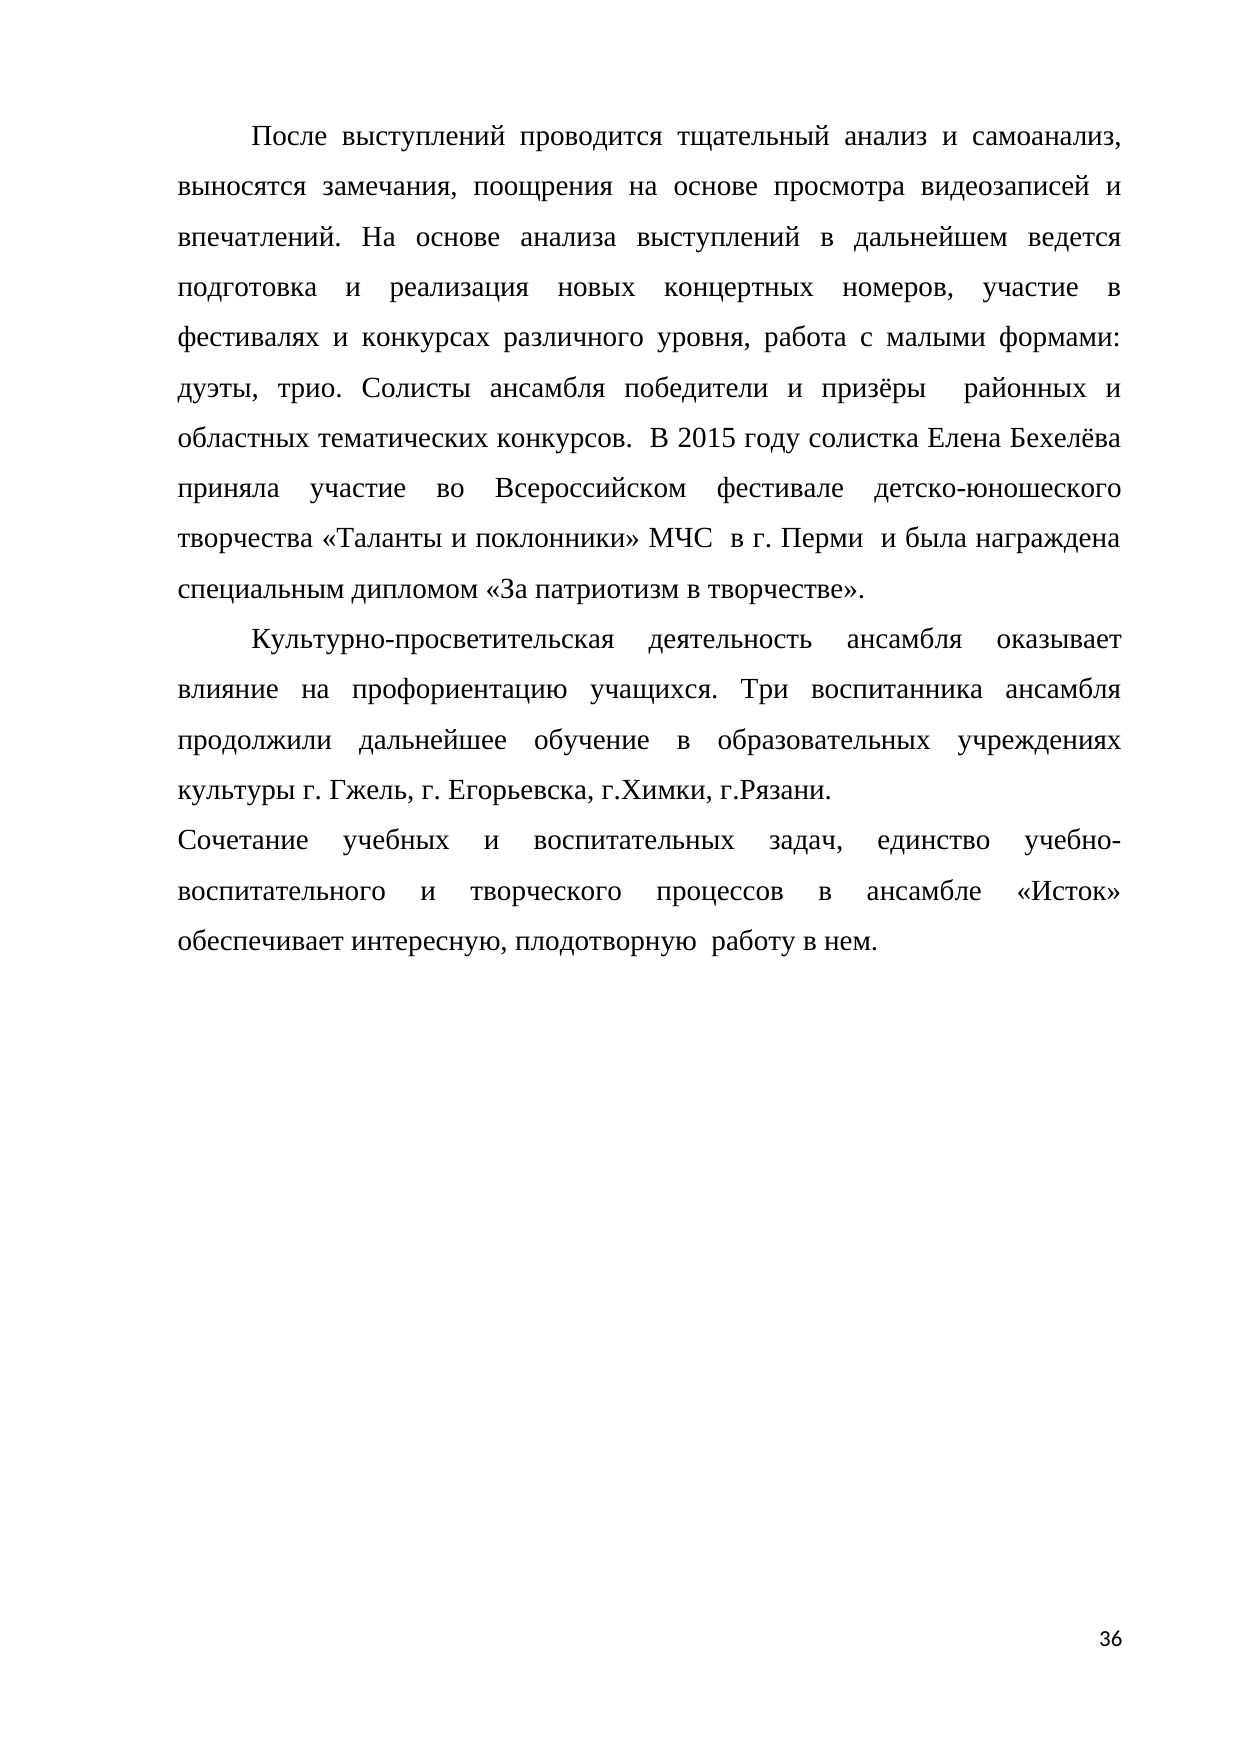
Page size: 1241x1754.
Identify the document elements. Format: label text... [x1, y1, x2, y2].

text После выступлений проводится тщательный анализ и самоанализ, выносятся замечания, поощрения на основе просмотра видеозаписей и впечатлений. На основе анализа выступлений в дальнейшем ведется подготовка и реализация новых концертных номеров, участие в фестивалях и конкурсах различного уровня, работа с малыми формами: дуэты, трио. Солисты ансамбля победители и призёры районных и областных тематических конкурсов. В 2015 году солистка Елена Бехелёва приняла участие во Всероссийском фестивале детско-юношеского творчества «Таланты и поклонники» МЧС в г. Перми и была награждена специальным дипломом «За патриотизм в творчестве». [177, 118, 1122, 604]
text Культурно-просветительская деятельность ансамбля оказывает влияние на профориентацию учащихся. Три воспитанника ансамбля продолжили дальнейшее обучение в образовательных учреждениях культуры г. Гжель, г. Егорьевска, г.Химки, г.Рязани. [177, 621, 1122, 806]
text Сочетание учебных и воспитательных задач, единство учебно-воспитательного и творческого процессов в ансамбле «Исток» обеспечивает интересную, плодотворную работу в нем. [177, 822, 1122, 957]
